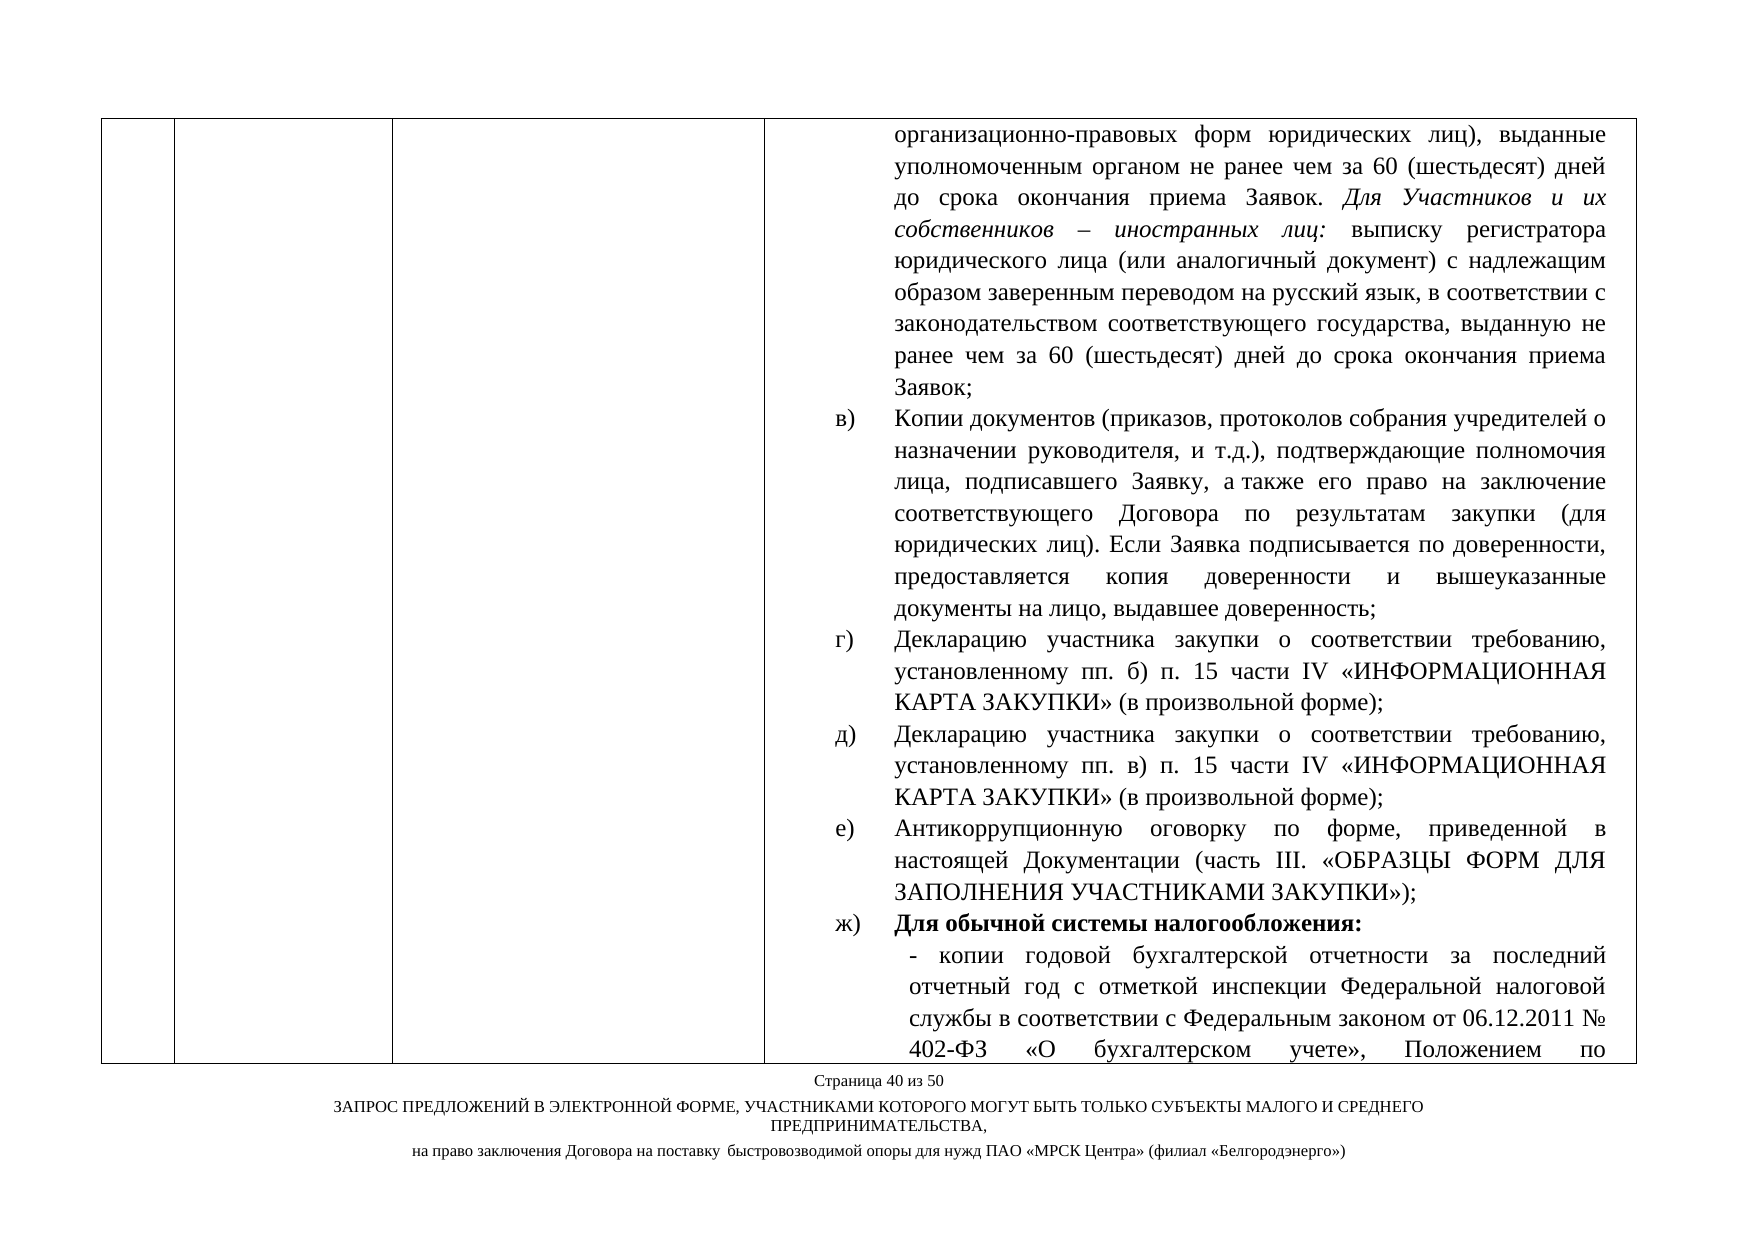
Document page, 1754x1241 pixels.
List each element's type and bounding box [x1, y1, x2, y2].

table_cell [102, 119, 174, 1063]
table_cell [765, 119, 1636, 1063]
table_cell [393, 119, 764, 1063]
table_cell [175, 119, 392, 1063]
